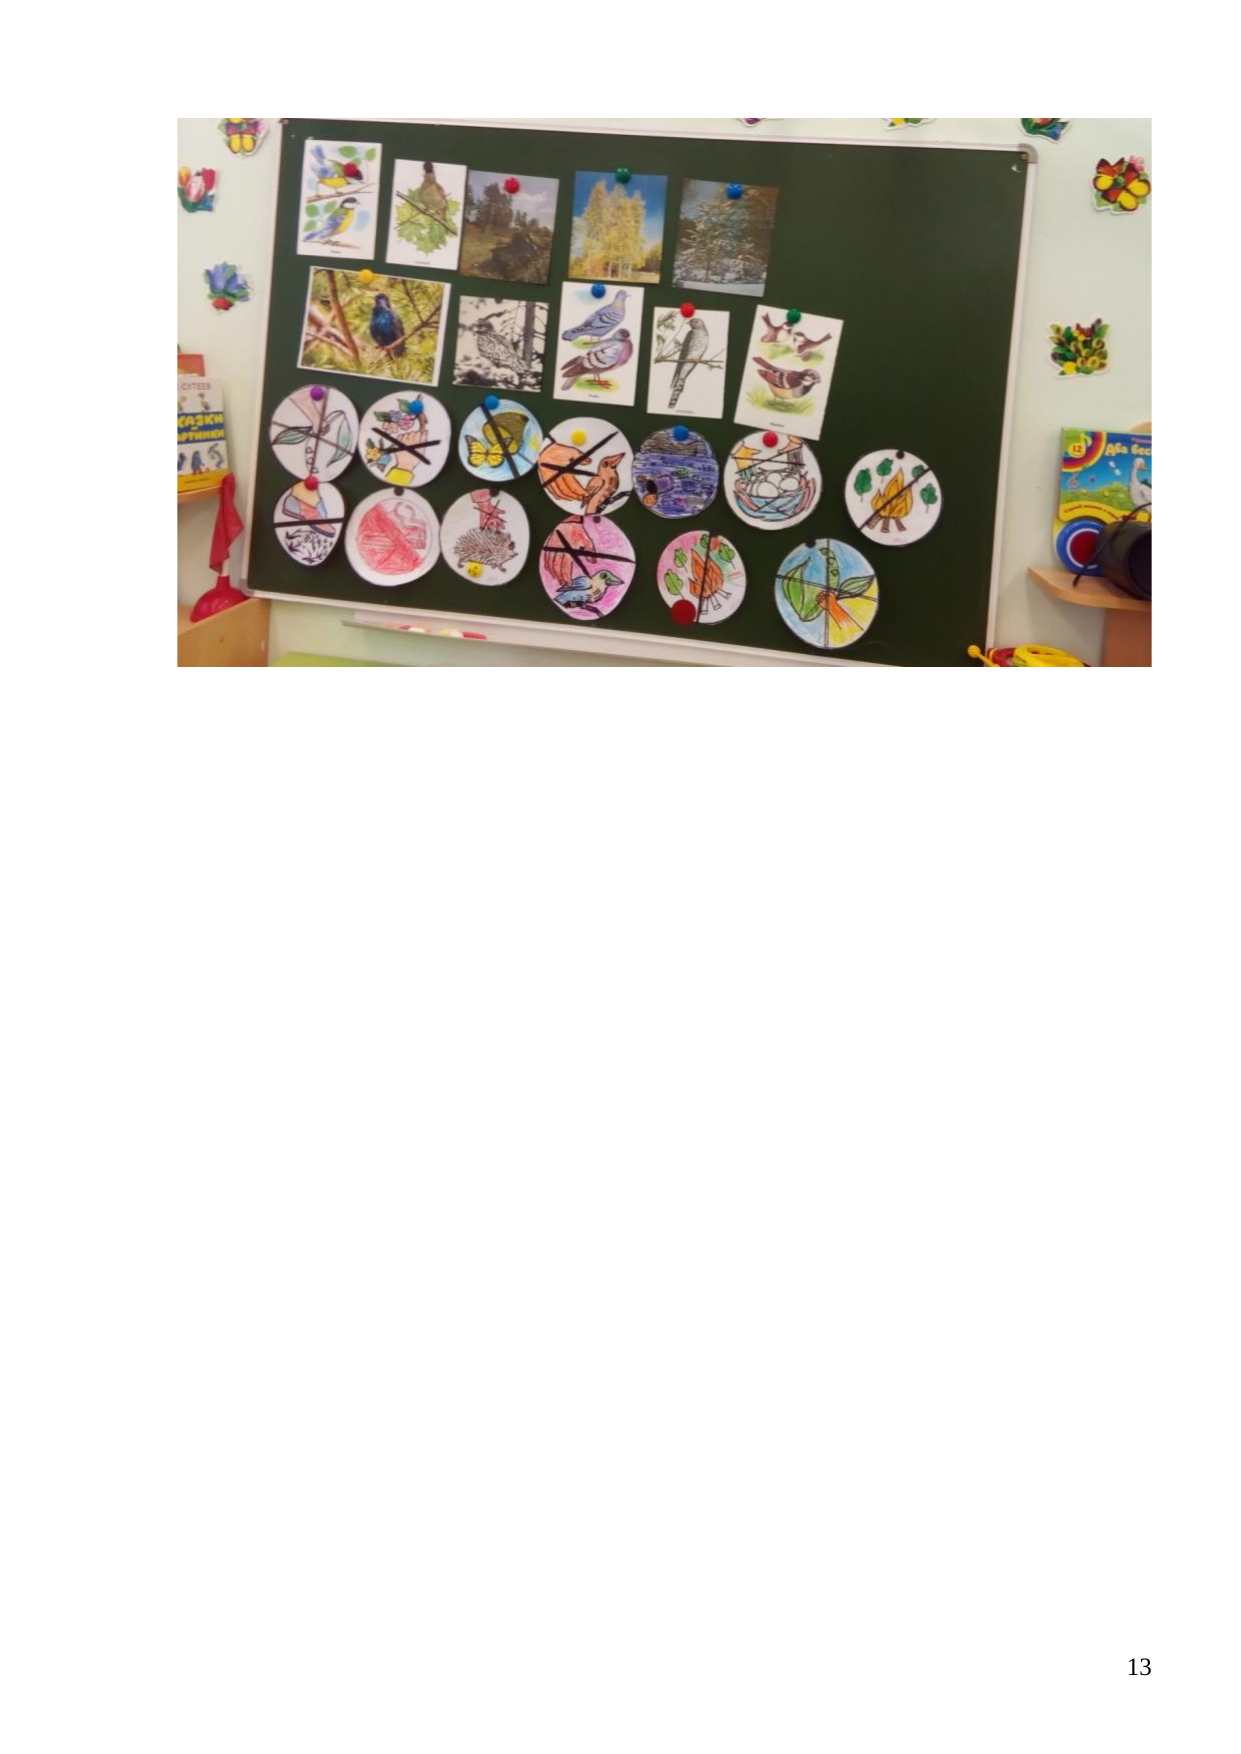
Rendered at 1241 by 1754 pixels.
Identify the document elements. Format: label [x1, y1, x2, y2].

picture [177, 118, 1152, 667]
